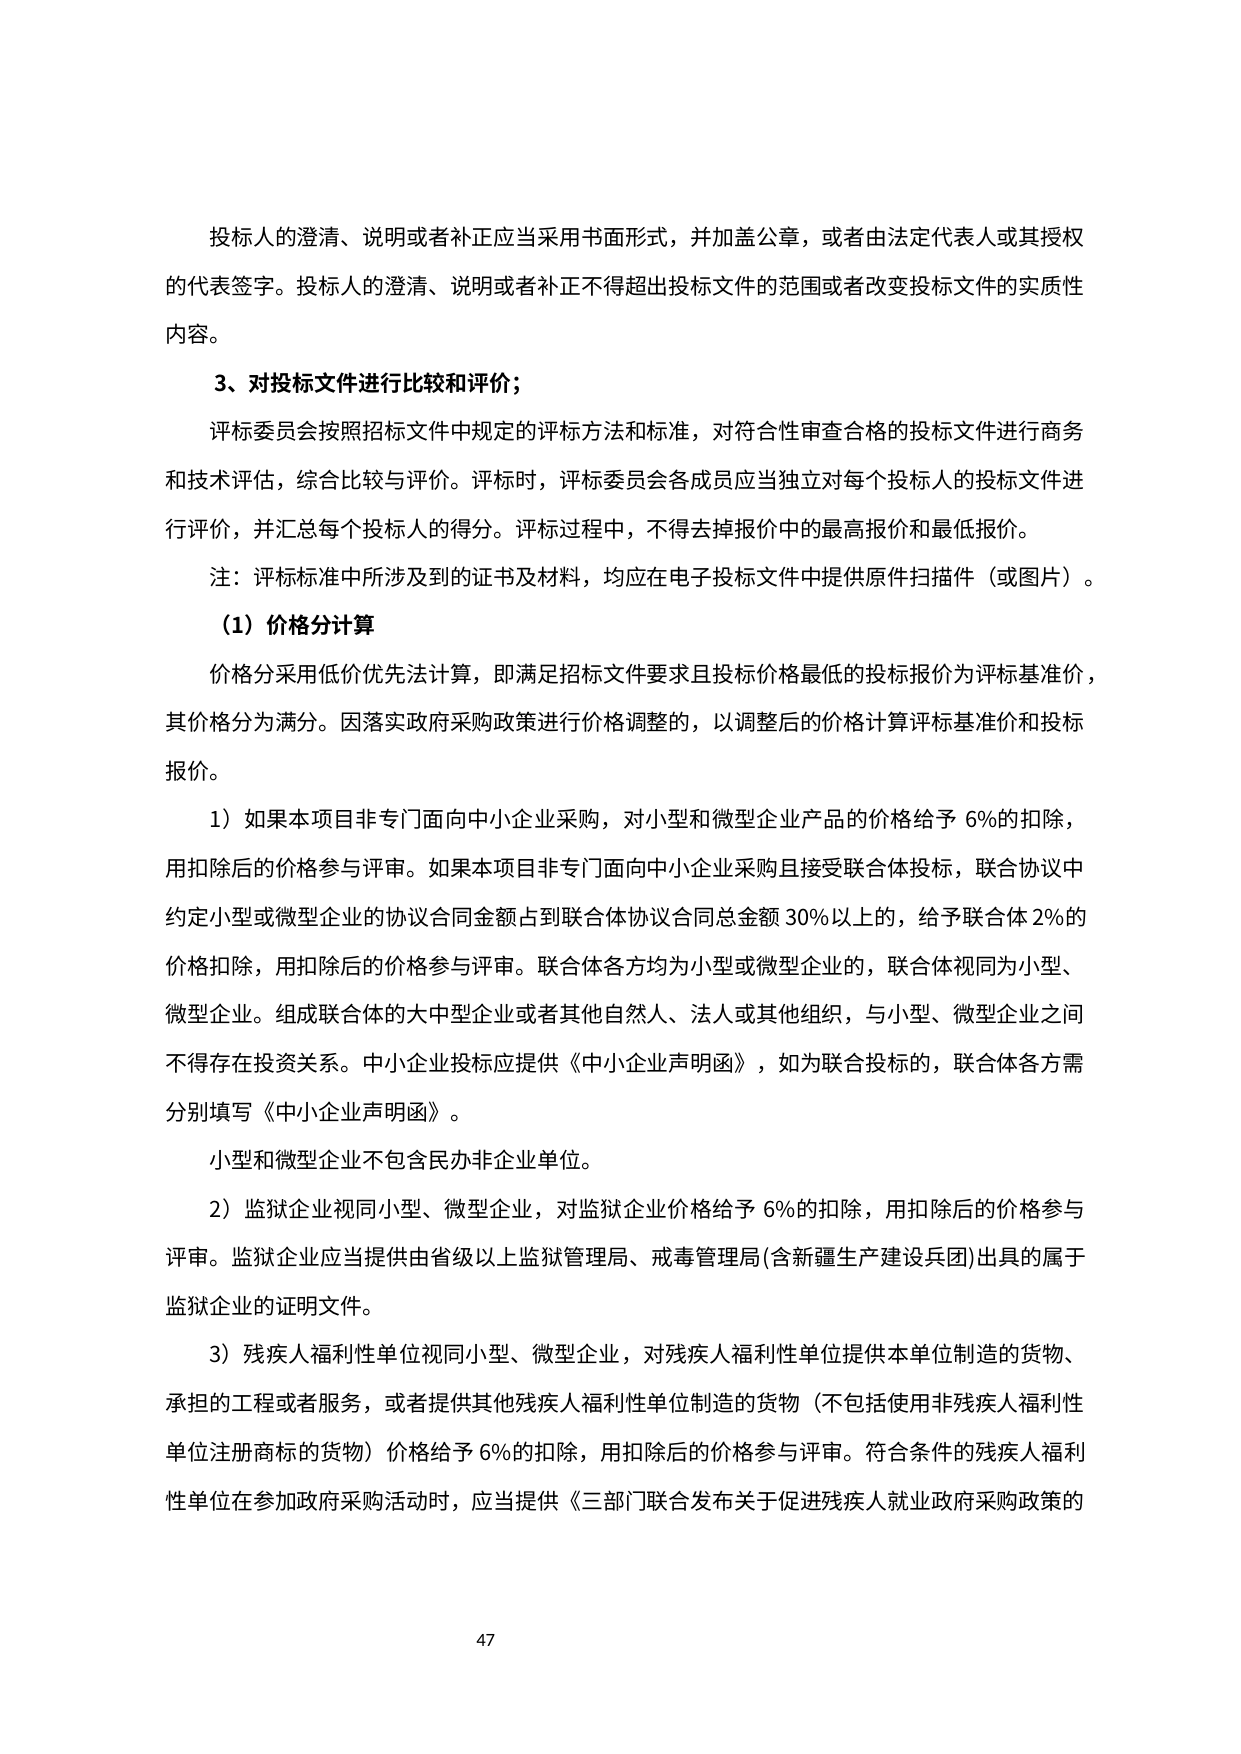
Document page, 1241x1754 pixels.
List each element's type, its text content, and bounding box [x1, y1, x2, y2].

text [165, 1337, 1087, 1516]
text 2）监狱企业视同小型、微型企业，对监狱企业价格给予6%的扣除，用扣除后的价格参与评审。监狱企业应当提供由省级以上监狱管理局、戒毒管理局(含新疆生产建设兵团)出具的属于监狱企业的证明文件。 [165, 1191, 1087, 1321]
text （1）价格分计算 [165, 608, 1087, 640]
text 注：评标标准中所涉及到的证书及材料，均应在电子投标文件中提供原件扫描件（或图片）。 [165, 559, 1087, 592]
text 3、对投标文件进行比较和评价； [165, 365, 1087, 398]
text 价格分采用低价优先法计算，即满足招标文件要求且投标价格最低的投标报价为评标基准价，其价格分为满分。因落实政府采购政策进行价格调整的，以调整后的价格计算评标基准价和投标报价。 [165, 656, 1087, 786]
text 评标委员会按照招标文件中规定的评标方法和标准，对符合性审查合格的投标文件进行商务和技术评估，综合比较与评价。评标时，评标委员会各成员应当独立对每个投标人的投标文件进行评价，并汇总每个投标人的得分。评标过程中，不得去掉报价中的最高报价和最低报价。 [165, 414, 1087, 544]
text 投标人的澄清、说明或者补正应当采用书面形式，并加盖公章，或者由法定代表人或其授权的代表签字。投标人的澄清、说明或者补正不得超出投标文件的范围或者改变投标文件的实质性内容。 [165, 219, 1087, 349]
text 1）如果本项目非专门面向中小企业采购，对小型和微型企业产品的价格给予6%的扣除，用扣除后的价格参与评审。如果本项目非专门面向中小企业采购且接受联合体投标，联合协议中约定小型或微型企业的协议合同金额占到联合体协议合同总金额30%以上的，给予联合体2%的价格扣除，用扣除后的价格参与评审。联合体各方均为小型或微型企业的，联合体视同为小型、微型企业。组成联合体的大中型企业或者其他自然人、法人或其他组织，与小型、微型企业之间不得存在投资关系。中小企业投标应提供《中小企业声明函》，如为联合投标的，联合体各方需分别填写《中小企业声明函》。 [165, 802, 1087, 1127]
text 小型和微型企业不包含民办非企业单位。 [165, 1143, 1087, 1175]
